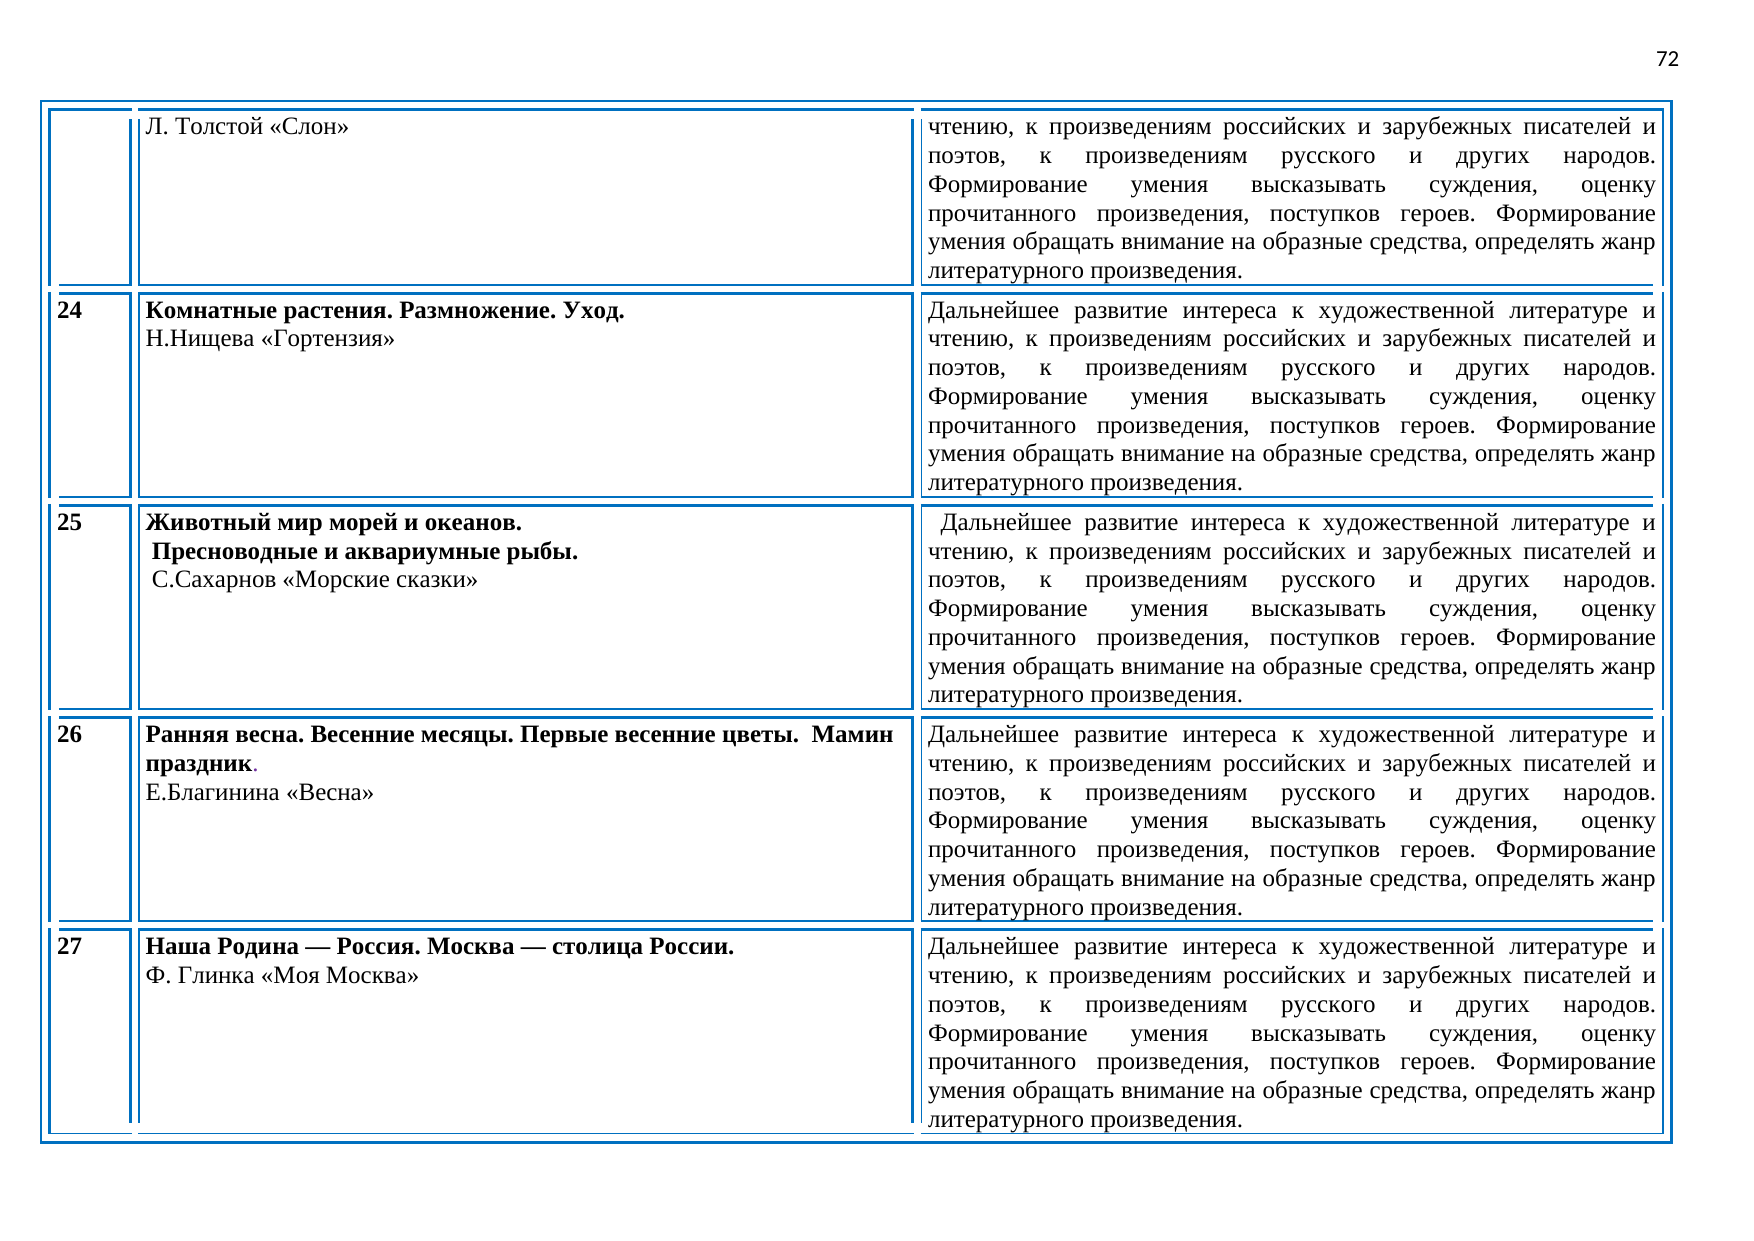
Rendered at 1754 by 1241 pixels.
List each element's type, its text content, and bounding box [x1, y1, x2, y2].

table_cell 27 [46, 920, 134, 1133]
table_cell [917, 102, 1668, 284]
table_cell 26 [46, 708, 134, 920]
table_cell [917, 920, 1668, 1133]
table_cell 25 [46, 496, 134, 708]
table_cell Животный мир морей и океанов. Пресноводные и аквариумные рыбы. С.Сахарнов «Морские сказки» [134, 496, 917, 708]
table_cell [134, 102, 917, 284]
table_cell Комнатные растения. Размножение. Уход. Н.Нищева «Гортензия» [134, 284, 917, 496]
table_cell Ранняя весна. Весенние месяцы. Первые весенние цветы. Мамин праздник. Е.Благинина «Весна» [134, 708, 917, 920]
table_cell Наша Родина — Россия. Москва — столица России. Ф. Глинка «Моя Москва» [134, 920, 917, 1133]
table_cell 24 [46, 284, 134, 496]
table_cell 23 [46, 102, 134, 284]
